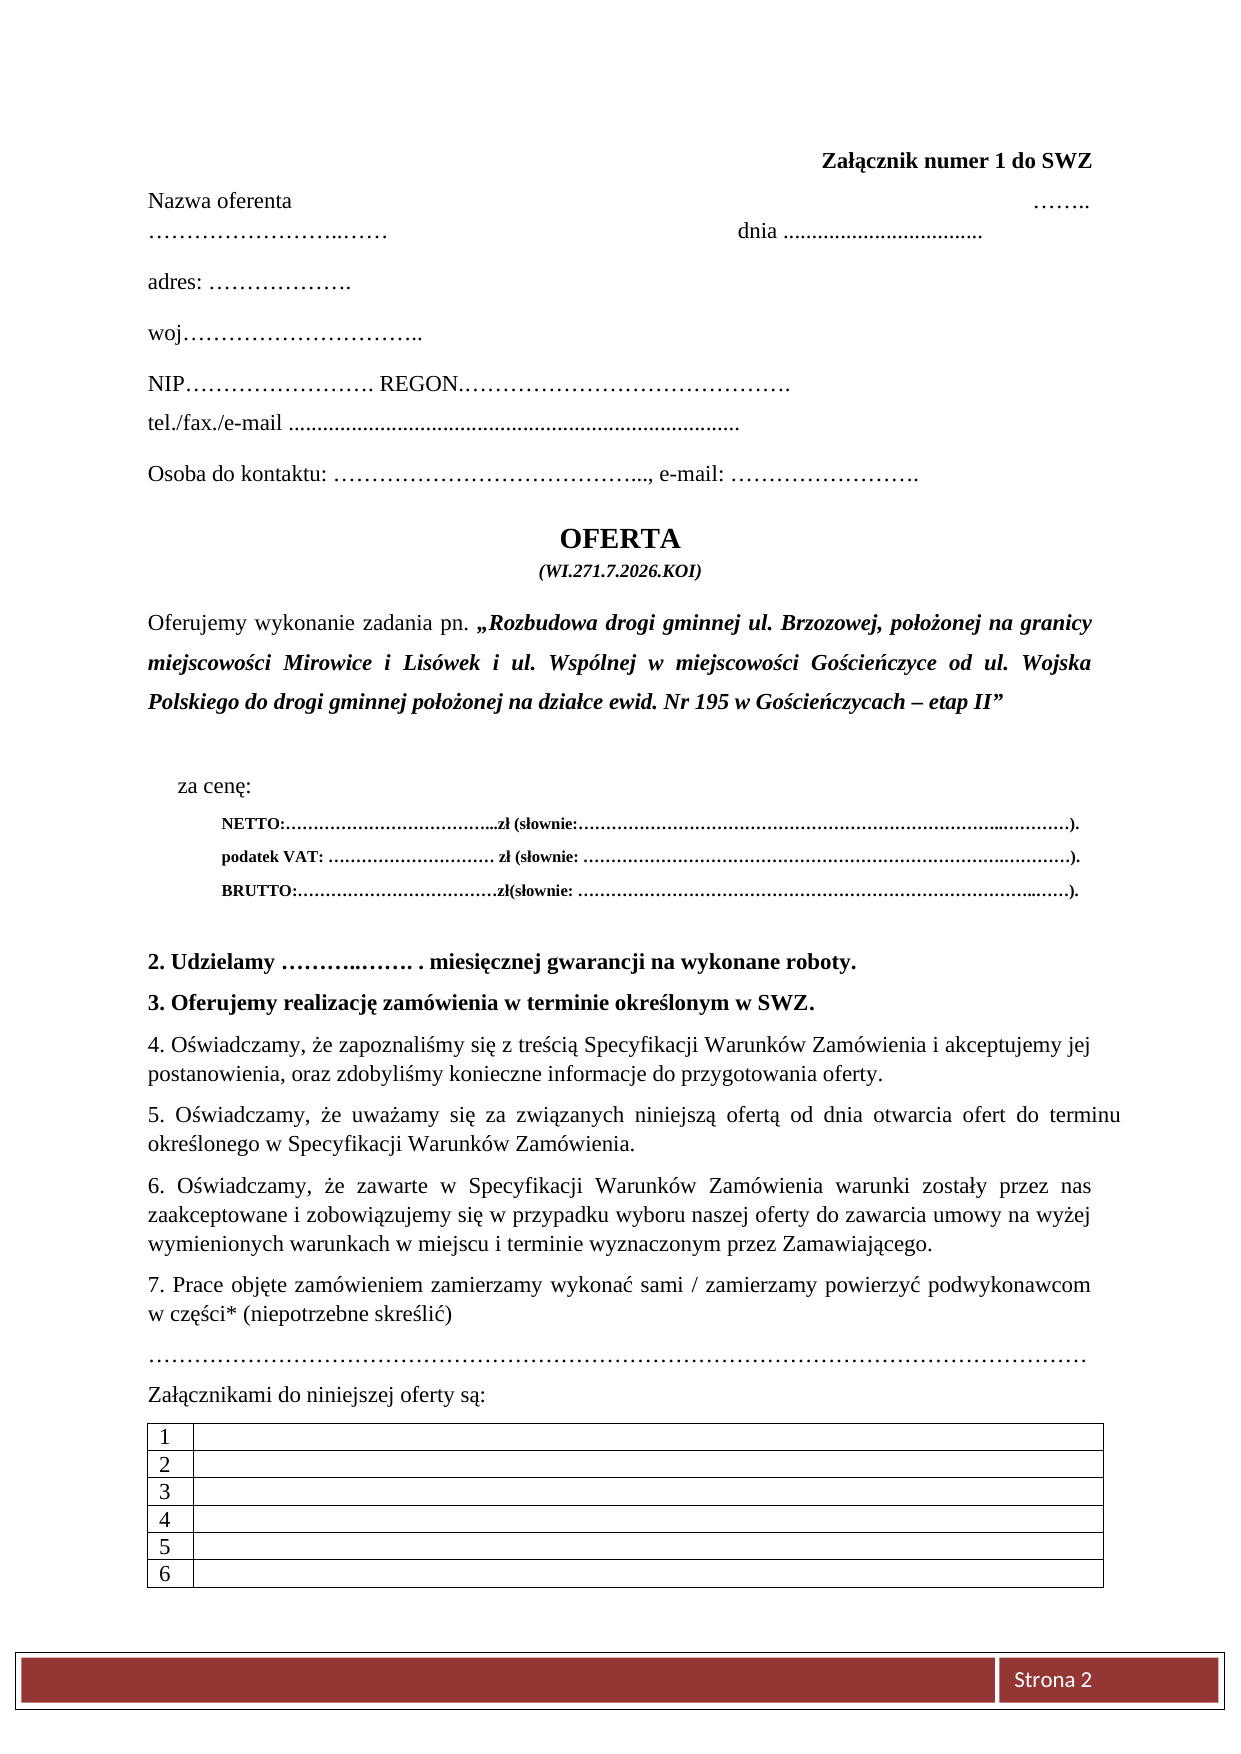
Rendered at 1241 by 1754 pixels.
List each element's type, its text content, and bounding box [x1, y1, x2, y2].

table_header [194, 1424, 1103, 1450]
table_cell [194, 1451, 1103, 1477]
table_cell [194, 1533, 1103, 1559]
text Załącznik numer 1 do SWZ [148, 148, 1093, 174]
text Nazwa oferenta ……..……………………..…… dnia ................................... [148, 187, 1093, 244]
text tel./fax./e-mail ............................................................................... [148, 409, 1093, 436]
table_cell 2 [148, 1451, 193, 1477]
table_header 1 [148, 1424, 193, 1450]
text 2. Udzielamy ………..……. . miesięcznej gwarancji na wykonane roboty. [148, 948, 1093, 974]
text NIP……………………. REGON.……………………………………. [148, 370, 1093, 397]
table_cell 4 [148, 1506, 193, 1532]
text 7. Prace objęte zamówieniem zamierzamy wykonać sami / zamierzamy powierzyć podwykonawcom w części* (niepotrzebne skreślić) [148, 1271, 1093, 1326]
list za cenę: [177, 743, 1093, 799]
text Osoba do kontaktu: …………………………………..., e-mail: ……………………. [148, 460, 1093, 487]
text woj………………………….. [148, 319, 1093, 346]
text 6. Oświadczamy, że zawarte w Specyfikacji Warunków Zamówienia warunki zostały przez nas zaakceptowane i zobowiązujemy się w przypadku wyboru naszej oferty do zawarcia umowy na wyżej wymienionych warunkach w miejscu i terminie wyznaczonym przez Zamawiającego. [148, 1172, 1093, 1256]
text 4. Oświadczamy, że zapoznaliśmy się z treścią Specyfikacji Warunków Zamówienia i akceptujemy jej postanowienia, oraz zdobyliśmy konieczne informacje do przygotowania oferty. [148, 1031, 1093, 1086]
table_cell 5 [148, 1533, 193, 1559]
text podatek VAT: ………………………… zł (słownie: ………………………………………………………………….…………). [148, 847, 1093, 866]
text …………………………………………………………………………………………………………… [148, 1341, 1093, 1368]
table_cell 6 [148, 1560, 193, 1587]
text 5. Oświadczamy, że uważamy się za związanych niniejszą ofertą od dnia otwarcia ofert do terminu określonego w Specyfikacji Warunków Zamówienia. [148, 1101, 1122, 1157]
text Załącznikami do niniejszej oferty są: [148, 1381, 1093, 1407]
text OFERTA [148, 521, 1093, 555]
text Oferujemy wykonanie zadania pn. „Rozbudowa drogi gminnej ul. Brzozowej, położonej na granicy miejscowości Mirowice i Lisówek i ul. Wspólnej w miejscowości Gościeńczyce od ul. Wojska Polskiego do drogi gminnej położonej na działce ewid. Nr 195 w Gościeńczycach – etap II” [148, 609, 1093, 714]
text BRUTTO:………………………………zł(słownie: ………………………………………………………………………..……). [148, 881, 1093, 900]
text 3. Oferujemy realizację zamówienia w terminie określonym w SWZ. [148, 989, 1093, 1016]
table_cell [194, 1560, 1103, 1587]
table_cell [194, 1506, 1103, 1532]
table_cell [194, 1478, 1103, 1504]
text (WI.271.7.2026.KOI) [148, 560, 1093, 581]
text adres: ………………. [148, 268, 1093, 295]
text NETTO:………………………………...zł (słownie:…………………………………………………………………..…………). [148, 814, 1093, 833]
table_cell 3 [148, 1478, 193, 1504]
